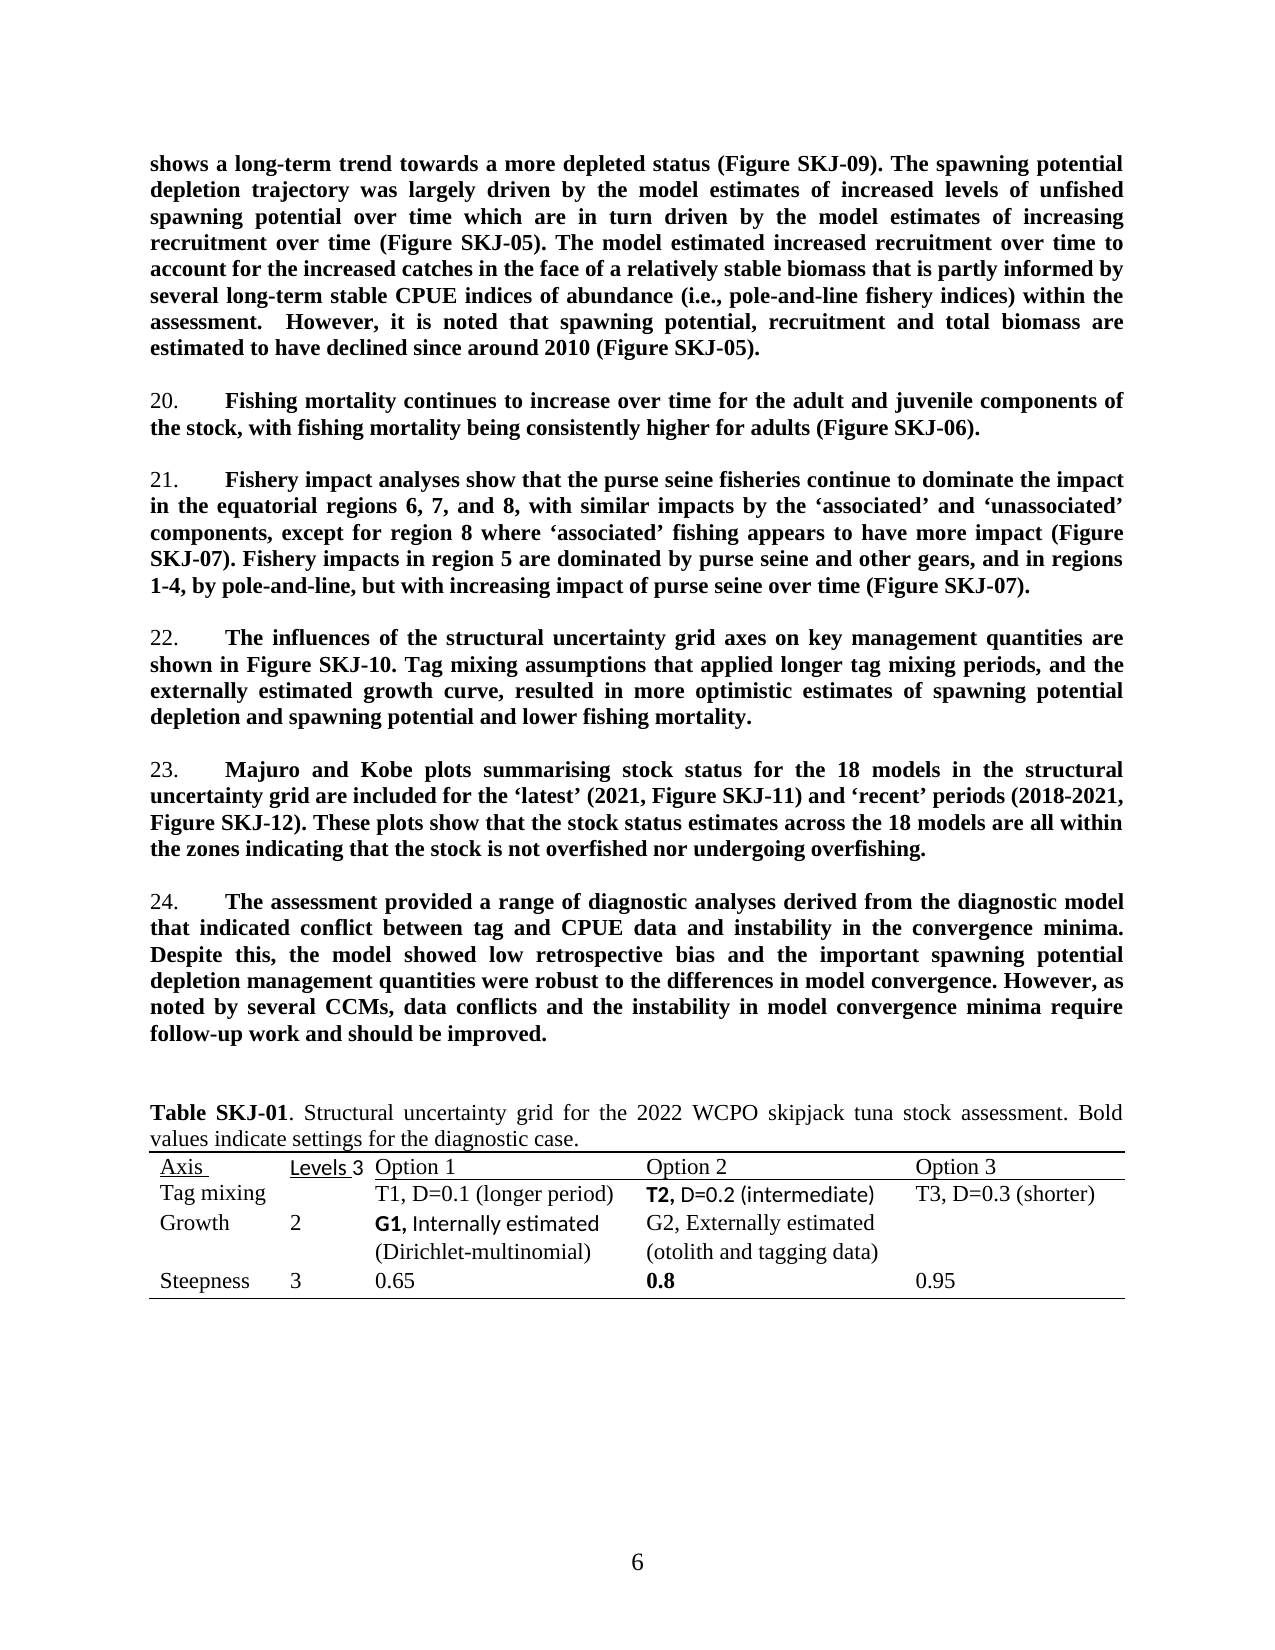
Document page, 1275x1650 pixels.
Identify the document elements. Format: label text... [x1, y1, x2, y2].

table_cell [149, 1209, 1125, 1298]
list The assessment provided a range of diagnostic analyses derived from the diagnostic model that indicated conflict between tag and CPUE data and instability in the convergence minima. Despite this, the model showed low retrospective bias and the important spawning potential depletion management quantities were robust to the differences in model convergence. However, as noted by several CCMs, data conflicts and the instability in model convergence minima require follow-up work and should be improved. [150, 888, 1125, 1046]
text Table SKJ-01. Structural uncertainty grid for the 2022 WCPO skipjack tuna stock assessment. Bold values indicate settings for the diagnostic case. [150, 1099, 1125, 1151]
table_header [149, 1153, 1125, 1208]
list Fishing mortality continues to increase over time for the adult and juvenile components of the stock, with fishing mortality being consistently higher for adults (Figure SKJ-06). [150, 387, 1125, 440]
list The influences of the structural uncertainty grid axes on key management quantities are shown in Figure SKJ-10. Tag mixing assumptions that applied longer tag mixing periods, and the externally estimated growth curve, resulted in more optimistic estimates of spawning potential depletion and spawning potential and lower fishing mortality. [150, 624, 1125, 730]
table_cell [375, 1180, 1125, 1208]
list Fishery impact analyses show that the purse seine fisheries continue to dominate the impact in the equatorial regions 6, 7, and 8, with similar impacts by the ‘associated’ and ‘unassociated’ components, except for region 8 where ‘associated’ fishing appears to have more impact (Figure SKJ-07). Fishery impacts in region 5 are dominated by purse seine and other gears, and in regions 1-4, by pole-and-line, but with increasing impact of purse seine over time (Figure SKJ-07). [150, 466, 1125, 598]
list Majuro and Kobe plots summarising stock status for the 18 models in the structural uncertainty grid are included for the ‘latest’ (2021, Figure SKJ-11) and ‘recent’ periods (2018-2021, Figure SKJ-12). These plots show that the stock status estimates across the 18 models are all within the zones indicating that the stock is not overfished nor undergoing overfishing. [150, 756, 1125, 862]
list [150, 150, 1125, 361]
